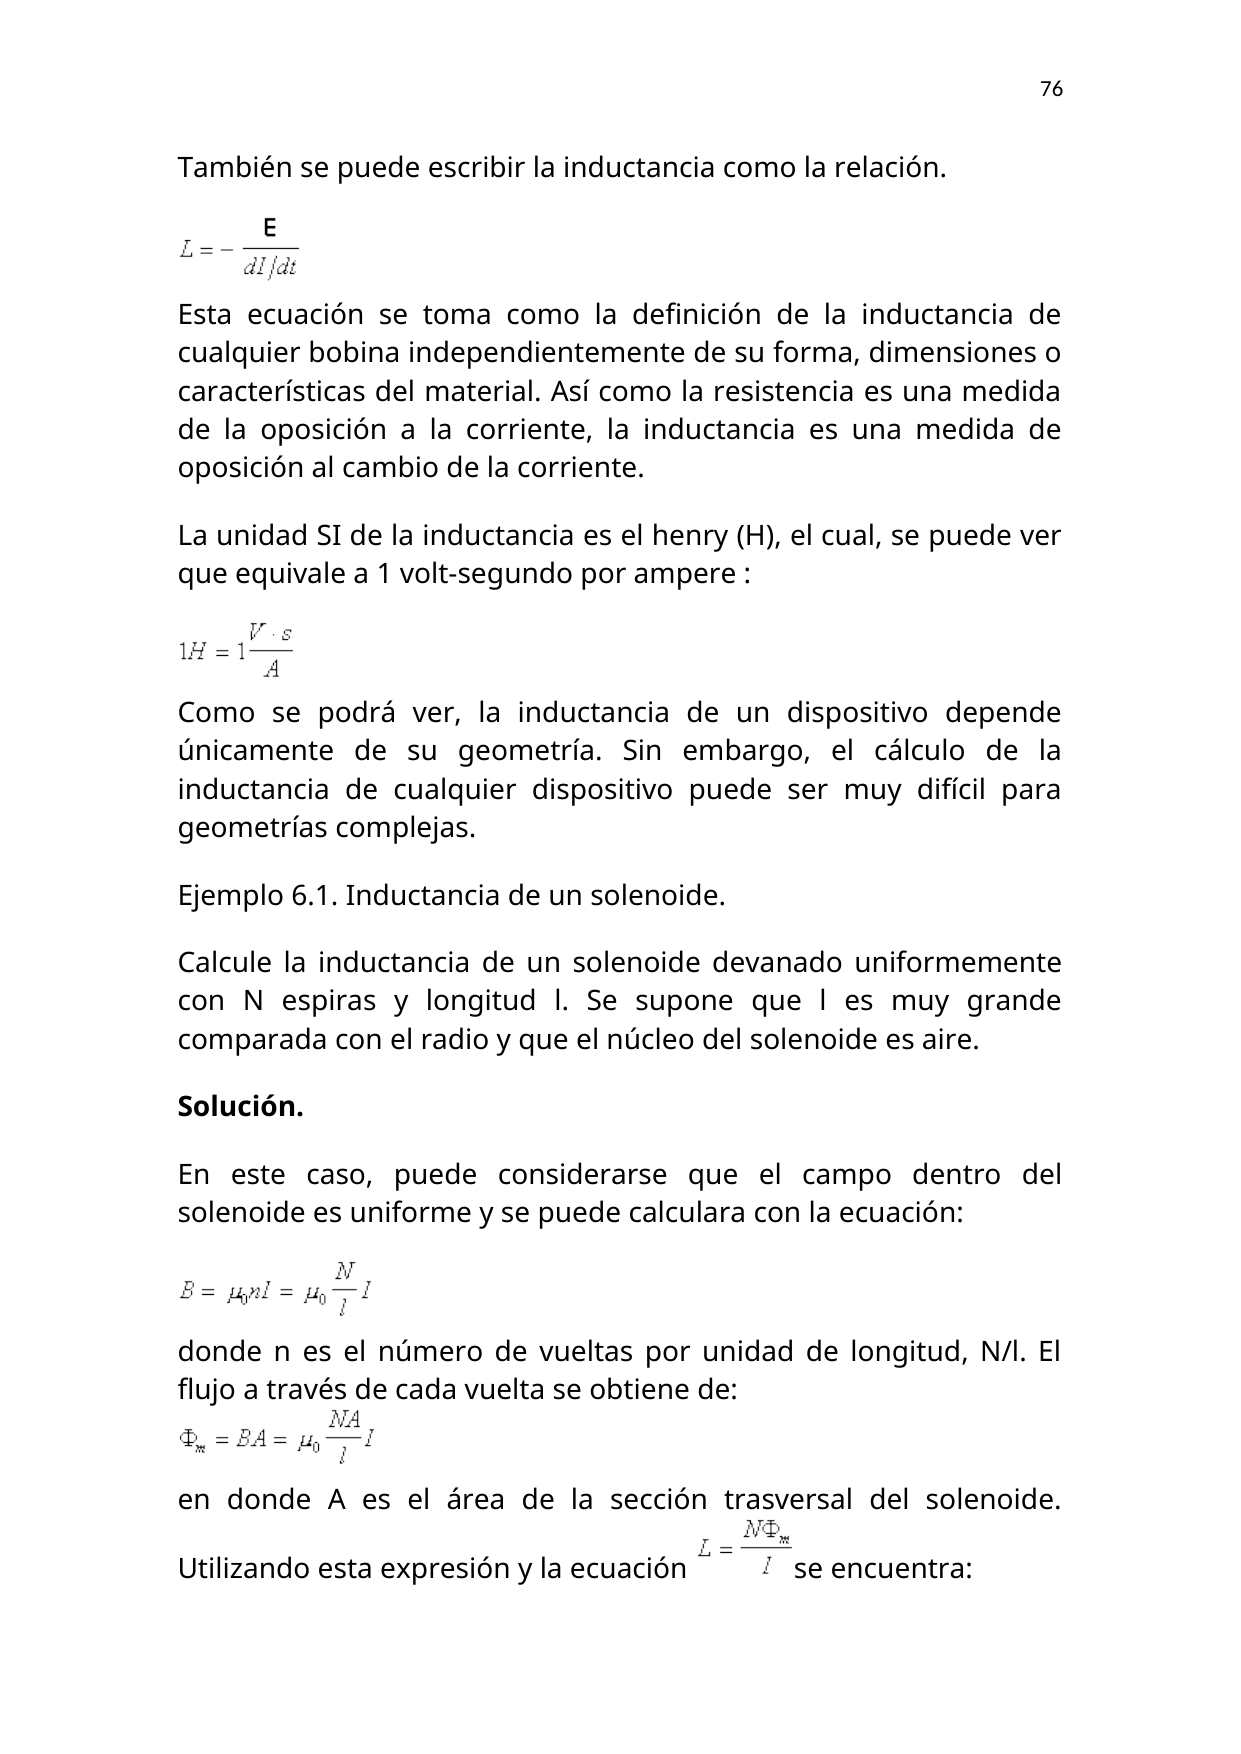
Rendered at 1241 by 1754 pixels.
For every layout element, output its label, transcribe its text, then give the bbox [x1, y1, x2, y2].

text donde n es el número de vueltas por unidad de longitud, N/l. El flujo a través de cada vuelta se obtiene de: [177, 1331, 1063, 1408]
text La unidad SI de la inductancia es el henry (H), el cual, se puede ver que equivale a 1 volt-segundo por ampere : [177, 515, 1063, 592]
text En este caso, puede considerarse que el campo dentro del solenoide es uniforme y se puede calculara con la ecuación: [177, 1154, 1063, 1231]
picture [177, 621, 295, 682]
text en donde A es el área de la sección trasversal del solenoide. Utilizando esta expresión y la ecuación se encuentra: [177, 1479, 1063, 1587]
text Calcule la inductancia de un solenoide devanado uniformemente con N espiras y longitud l. Se supone que l es muy grande comparada con el radio y que el núcleo del solenoide es aire. [177, 942, 1063, 1057]
picture [177, 1407, 376, 1469]
text También se puede escribir la inductancia como la relación. [177, 148, 1063, 186]
picture [695, 1517, 794, 1579]
text Esta ecuación se toma como la definición de la inductancia de cualquier bobina independientemente de su forma, dimensiones o características del material. Así como la resistencia es una medida de la oposición a la corriente, la inductancia es una medida de oposición al cambio de la corriente. [177, 294, 1063, 486]
text Como se podrá ver, la inductancia de un dispositivo depende únicamente de su geometría. Sin embargo, el cálculo de la inductancia de cualquier dispositivo puede ser muy difícil para geometrías complejas. [177, 692, 1063, 846]
picture [177, 1259, 373, 1321]
text Ejemplo 6.1. Inductancia de un solenoide. [177, 875, 1063, 913]
text Solución. [177, 1086, 1063, 1125]
picture [177, 215, 301, 284]
